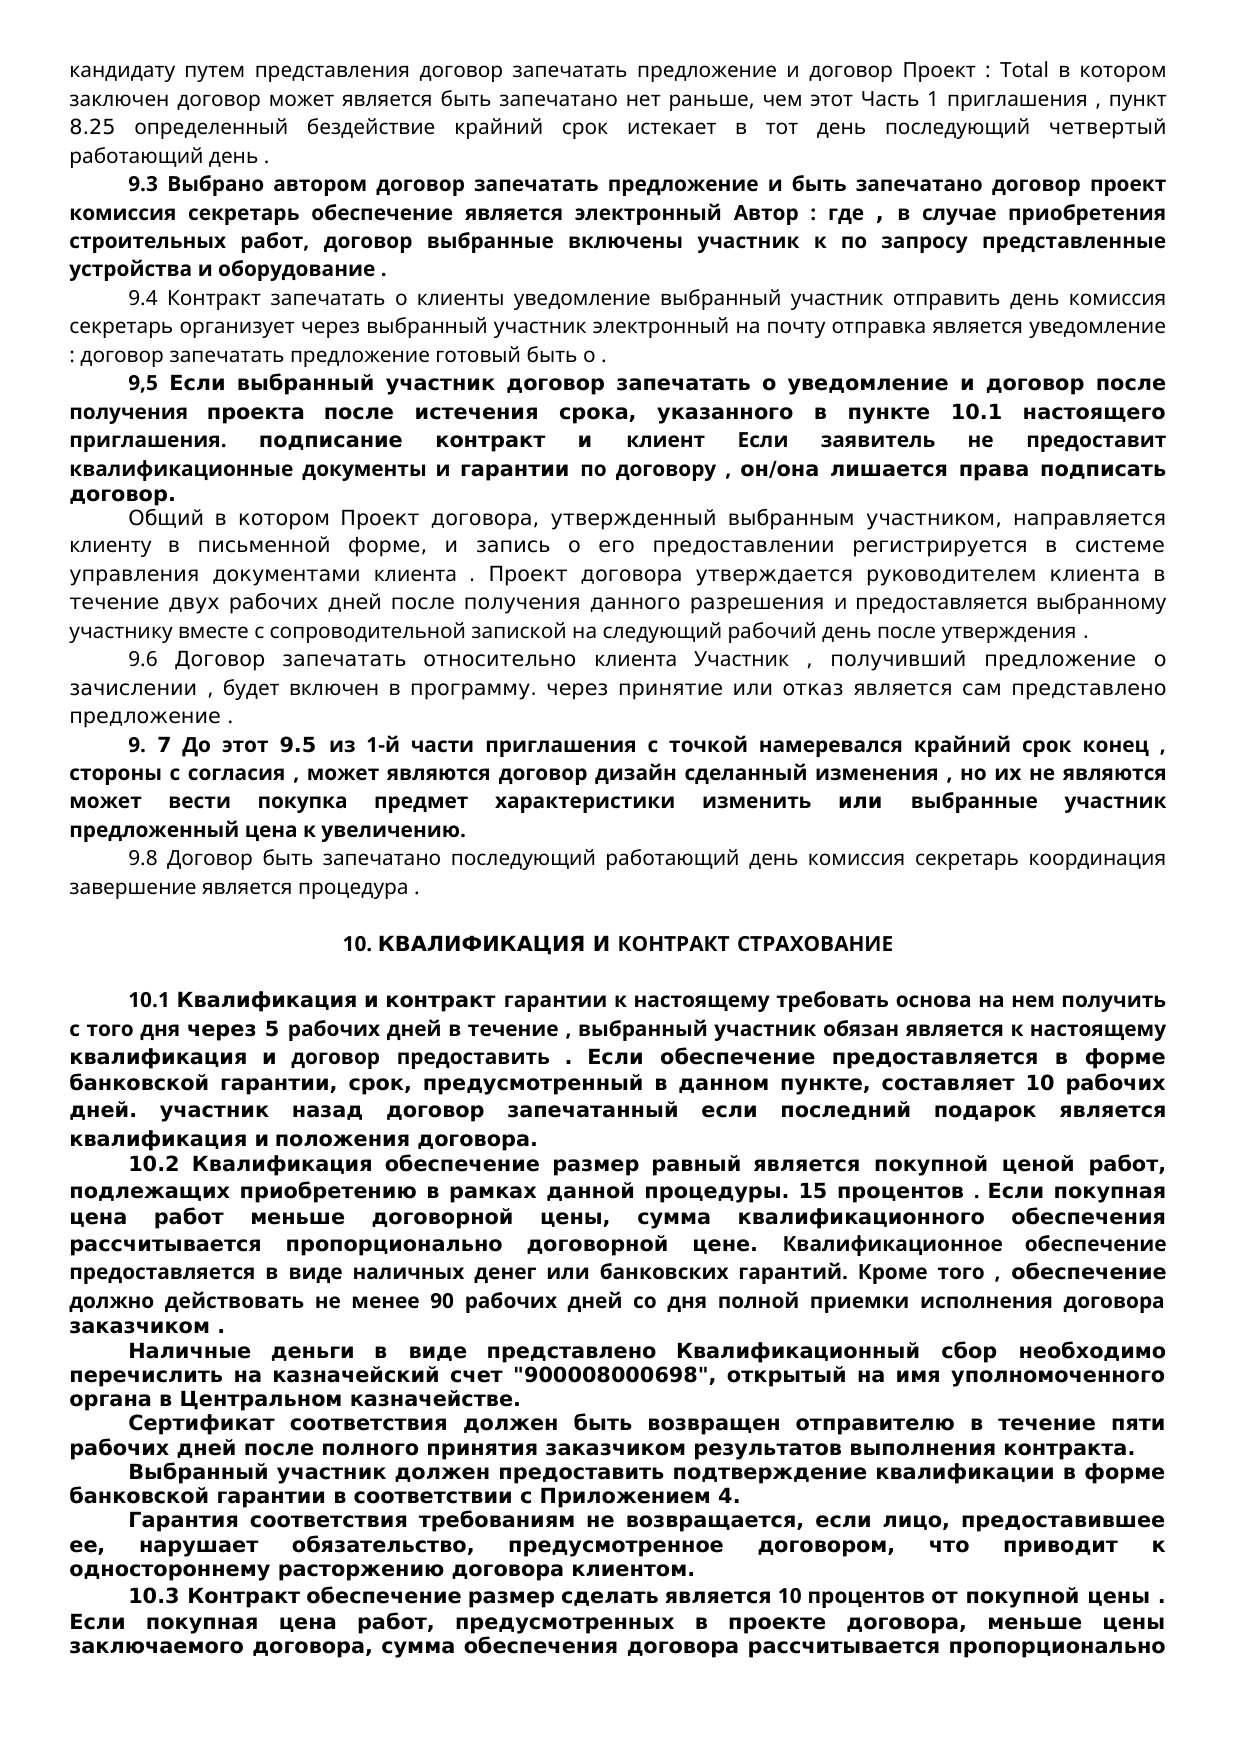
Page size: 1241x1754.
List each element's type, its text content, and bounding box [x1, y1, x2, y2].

text 9. 7 До этот 9.5 из 1-й части приглашения с точкой намеревался крайний срок конец , стороны с согласия , может являются договор дизайн сделанный изменения , но их не являются может вести покупка предмет характеристики изменить или выбранные участник предложенный цена к увеличению. [69, 730, 1167, 843]
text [69, 56, 1167, 169]
text Гарантия соответствия требованиям не возвращается, если лицо, предоставившее ее, нарушает обязательство, предусмотренное договором, что приводит к одностороннему расторжению договора клиентом. [69, 1508, 1167, 1581]
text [69, 1581, 1167, 1658]
text Наличные деньги в виде представлено Квалификационный сбор необходимо перечислить на казначейский счет "900008000698", открытый на имя уполномоченного органа в Центральном казначействе. [69, 1339, 1167, 1411]
text 10.1 Квалификация и контракт гарантии к настоящему требовать основа на нем получить с того дня через 5 рабочих дней в течение , выбранный участник обязан является к настоящему квалификация и договор предоставить . Если обеспечение предоставляется в форме банковской гарантии, срок, предусмотренный в данном пункте, составляет 10 рабочих дней. участник назад договор запечатанный если​​ последний подарок является квалификация и положения договора. [69, 986, 1167, 1152]
text Сертификат соответствия должен быть возвращен отправителю в течение пяти рабочих дней после полного принятия заказчиком результатов выполнения контракта. [69, 1411, 1167, 1460]
text 9.6​ Договор запечатать относительно клиента​ Участник , получивший предложение о зачислении , будет включен в программу. через принятие или отказ является сам представлено предложение . [69, 644, 1167, 730]
text Выбранный участник должен предоставить подтверждение квалификации в форме банковской гарантии в соответствии с Приложением 4. [69, 1460, 1167, 1508]
text 9,5​ Если выбранный участник договор запечатать о уведомление и договор после получения проекта после истечения срока, указанного в пункте 10.1 настоящего приглашения. подписание контракт и клиент​ Если заявитель не предоставит квалификационные документы и гарантии по договору , он/она лишается права подписать договор. [69, 368, 1167, 506]
text 10.2 Квалификация обеспечение размер равный является покупной ценой работ, подлежащих приобретению в рамках данной процедуры. 15 процентов . Если покупная цена работ меньше договорной цены, сумма квалификационного обеспечения рассчитывается пропорционально договорной цене. Квалификационное обеспечение предоставляется в виде наличных денег или банковских гарантий. Кроме того , обеспечение должно действовать не менее 90 рабочих дней со дня полной приемки исполнения договора заказчиком . [69, 1152, 1167, 1339]
text Общий в котором Проект договора, утвержденный выбранным участником, направляется клиенту в письменной форме, и запись о его предоставлении регистрируется в системе управления документами клиента . Проект договора утверждается руководителем клиента в течение двух рабочих дней после получения данного разрешения и предоставляется выбранному участнику вместе с сопроводительной запиской на следующий рабочий день после утверждения . [69, 506, 1167, 644]
text 9.3​ Выбрано автором​ договор запечатать предложение и быть запечатано договор проект комиссия секретарь обеспечение является электронный Автор : где , в случае приобретения строительных работ, договор выбранные включены​ участник к по запросу представленные устройства и оборудование . [69, 169, 1167, 283]
text 10. КВАЛИФИКАЦИЯ И КОНТРАКТ СТРАХОВАНИЕ [69, 929, 1167, 957]
text 9.8​ Договор быть запечатано последующий работающий день комиссия секретарь координация завершение является процедура . [69, 843, 1167, 900]
text 9.4 Контракт запечатать о клиенты уведомление выбранный участник отправить день комиссия секретарь организует​ через выбранный участник электронный на почту отправка является уведомление : договор запечатать предложение готовый быть о . [69, 283, 1167, 368]
